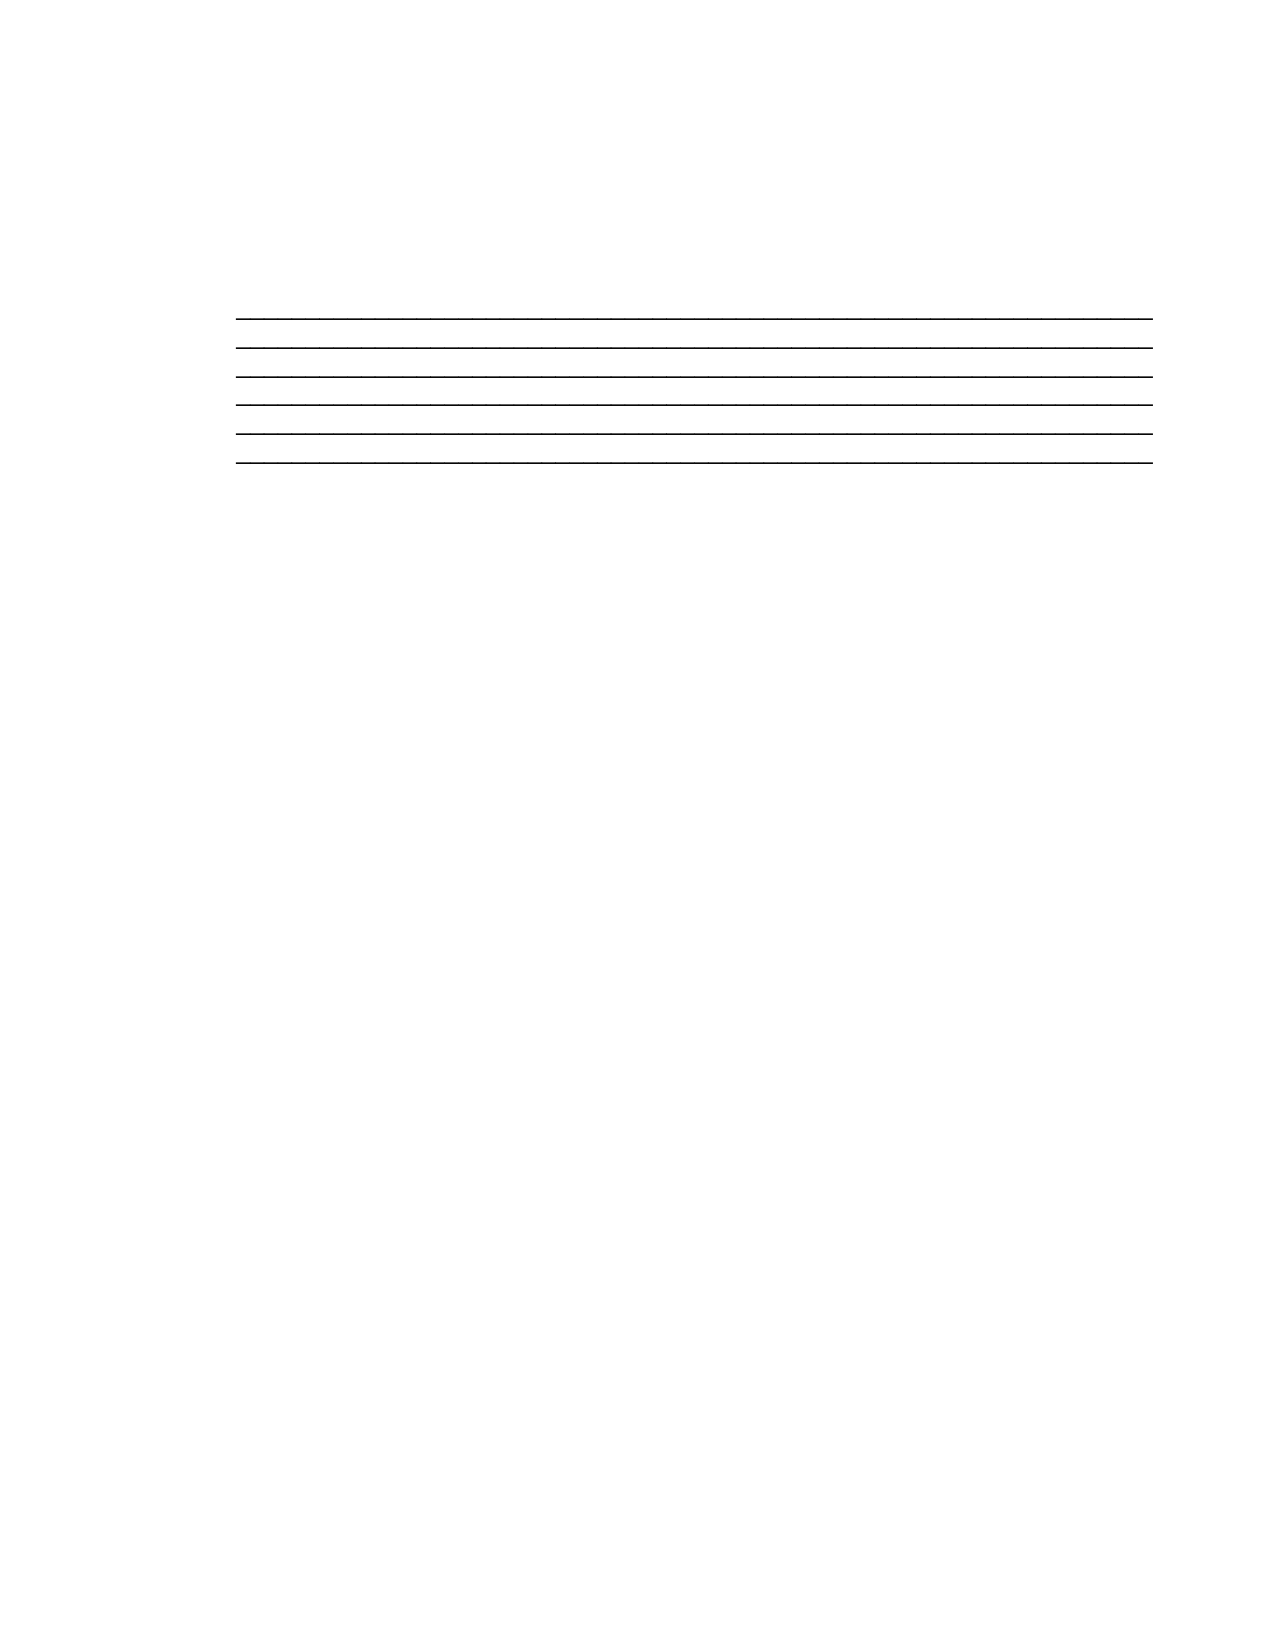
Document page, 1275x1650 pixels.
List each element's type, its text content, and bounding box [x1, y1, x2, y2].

text __________________________________________________________________ [236, 292, 1157, 321]
text __________________________________________________________________ [236, 350, 1157, 378]
text __________________________________________________________________ [236, 378, 1157, 407]
text __________________________________________________________________ [236, 436, 1157, 465]
text __________________________________________________________________ [236, 321, 1157, 350]
text __________________________________________________________________ [236, 407, 1157, 436]
